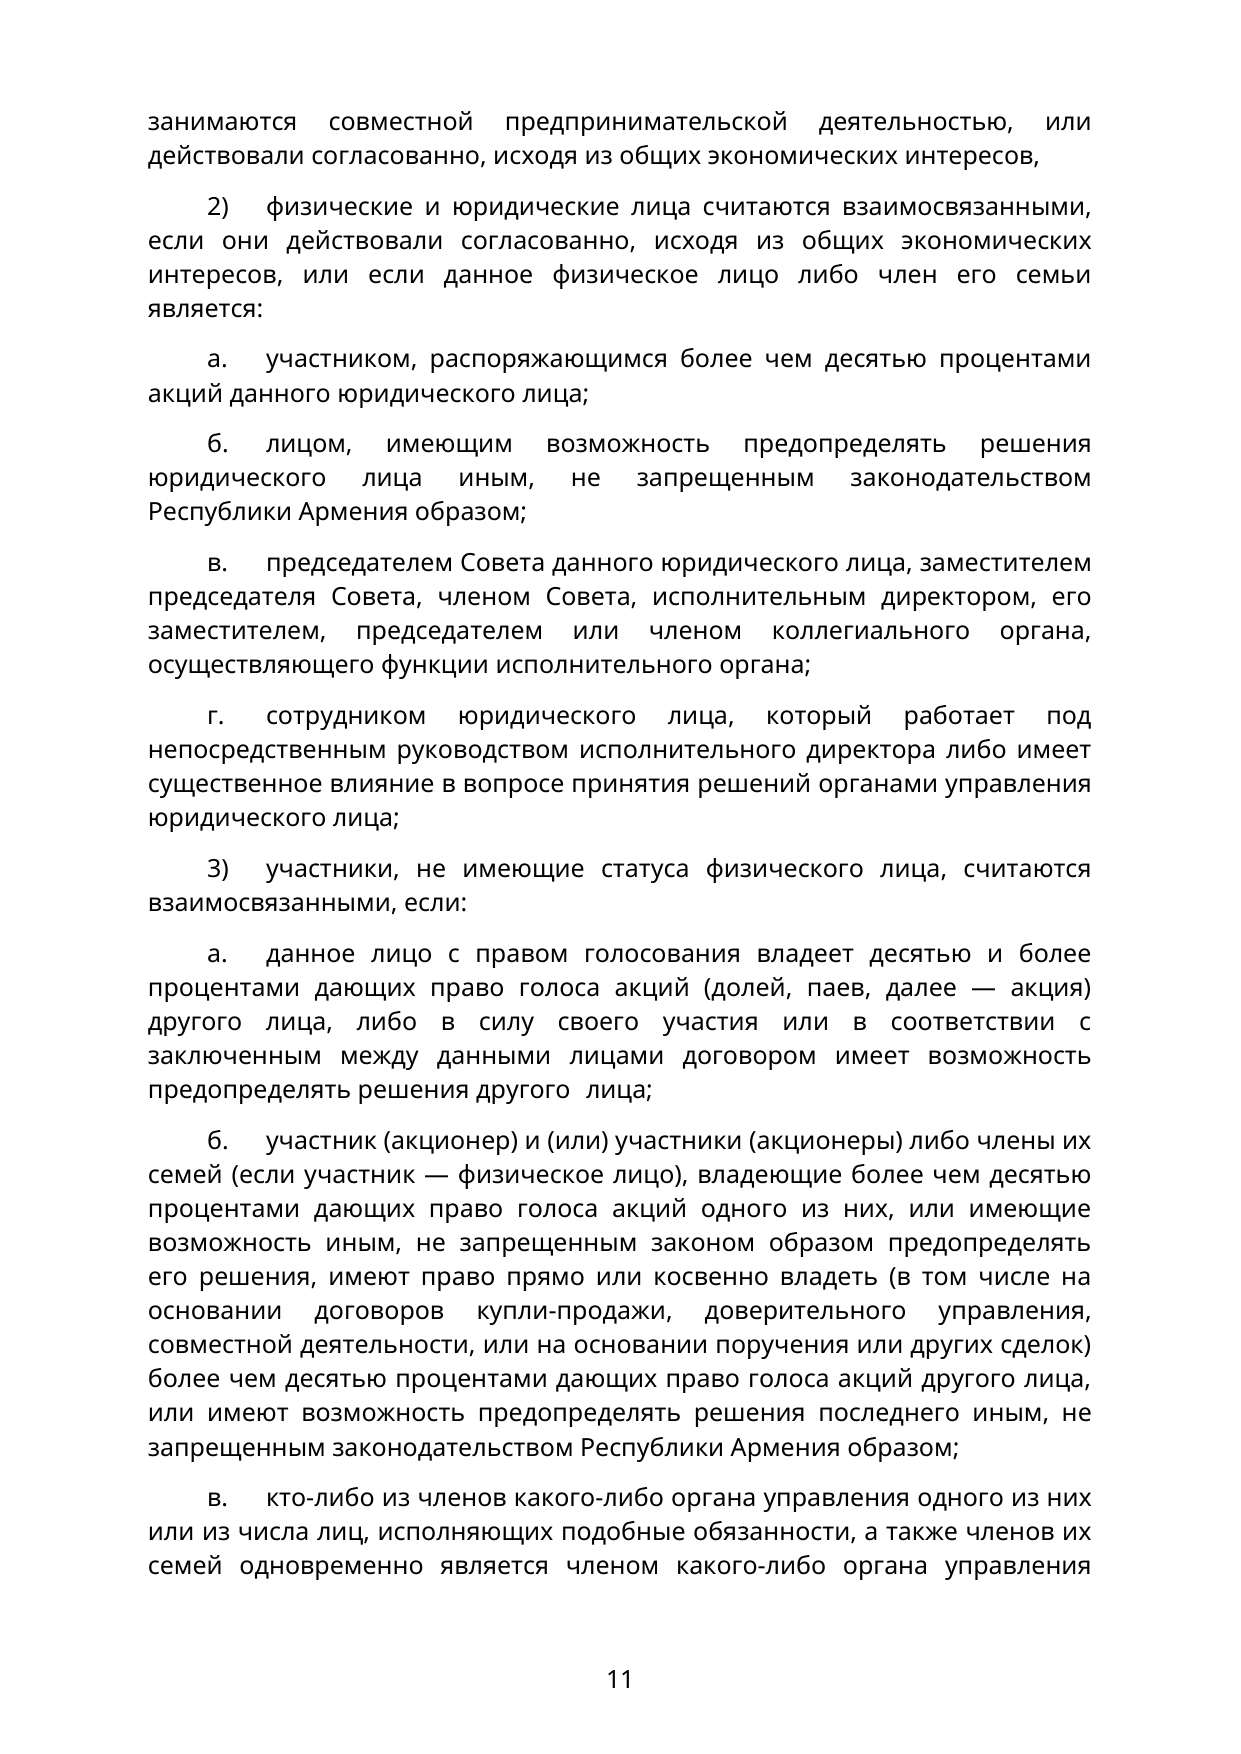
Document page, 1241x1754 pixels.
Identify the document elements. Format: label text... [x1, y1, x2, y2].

text 3) участники, не имеющие статуса физического лица, считаются взаимосвязанными, если: [148, 851, 1092, 919]
text г. сотрудником юридического лица, который работает под непосредственным руководством исполнительного директора либо имеет существенное влияние в вопросе принятия решений органами управления юридического лица; [148, 698, 1092, 834]
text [148, 1480, 1092, 1582]
text 2) физические и юридические лица считаются взаимосвязанными, если они действовали согласованно, исходя из общих экономических интересов, или если данное физическое лицо либо член его семьи является: [148, 188, 1092, 324]
text б. лицом, имеющим возможность предопределять решения юридического лица иным, не запрещенным законодательством Республики Армения образом; [148, 426, 1092, 528]
text б. участник (акционер) и (или) участники (акционеры) либо члены их семей (если участник — физическое лицо), владеющие более чем десятью процентами дающих право голоса акций одного из них, или имеющие возможность иным, не запрещенным законом образом предопределять его решения, имеют право прямо или косвенно владеть (в том числе на основании договоров купли-продажи, доверительного управления, совместной деятельности, или на основании поручения или других сделок) более чем десятью процентами дающих право голоса акций другого лица, или имеют возможность предопределять решения последнего иным, не запрещенным законодательством Республики Армения образом; [148, 1123, 1092, 1463]
text в. председателем Совета данного юридического лица, заместителем председателя Совета, членом Совета, исполнительным директором, его заместителем, председателем или членом коллегиального органа, осуществляющего функции исполнительного органа; [148, 545, 1092, 681]
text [148, 103, 1092, 172]
text а. данное лицо с правом голосования владеет десятью и более процентами дающих право голоса акций (долей, паев, далее — акция) другого лица, либо в силу своего участия или в соответствии с заключенным между данными лицами договором имеет возможность предопределять решения другого лица; [148, 935, 1092, 1106]
text а. участником, распоряжающимся более чем десятью процентами акций данного юридического лица; [148, 341, 1092, 409]
